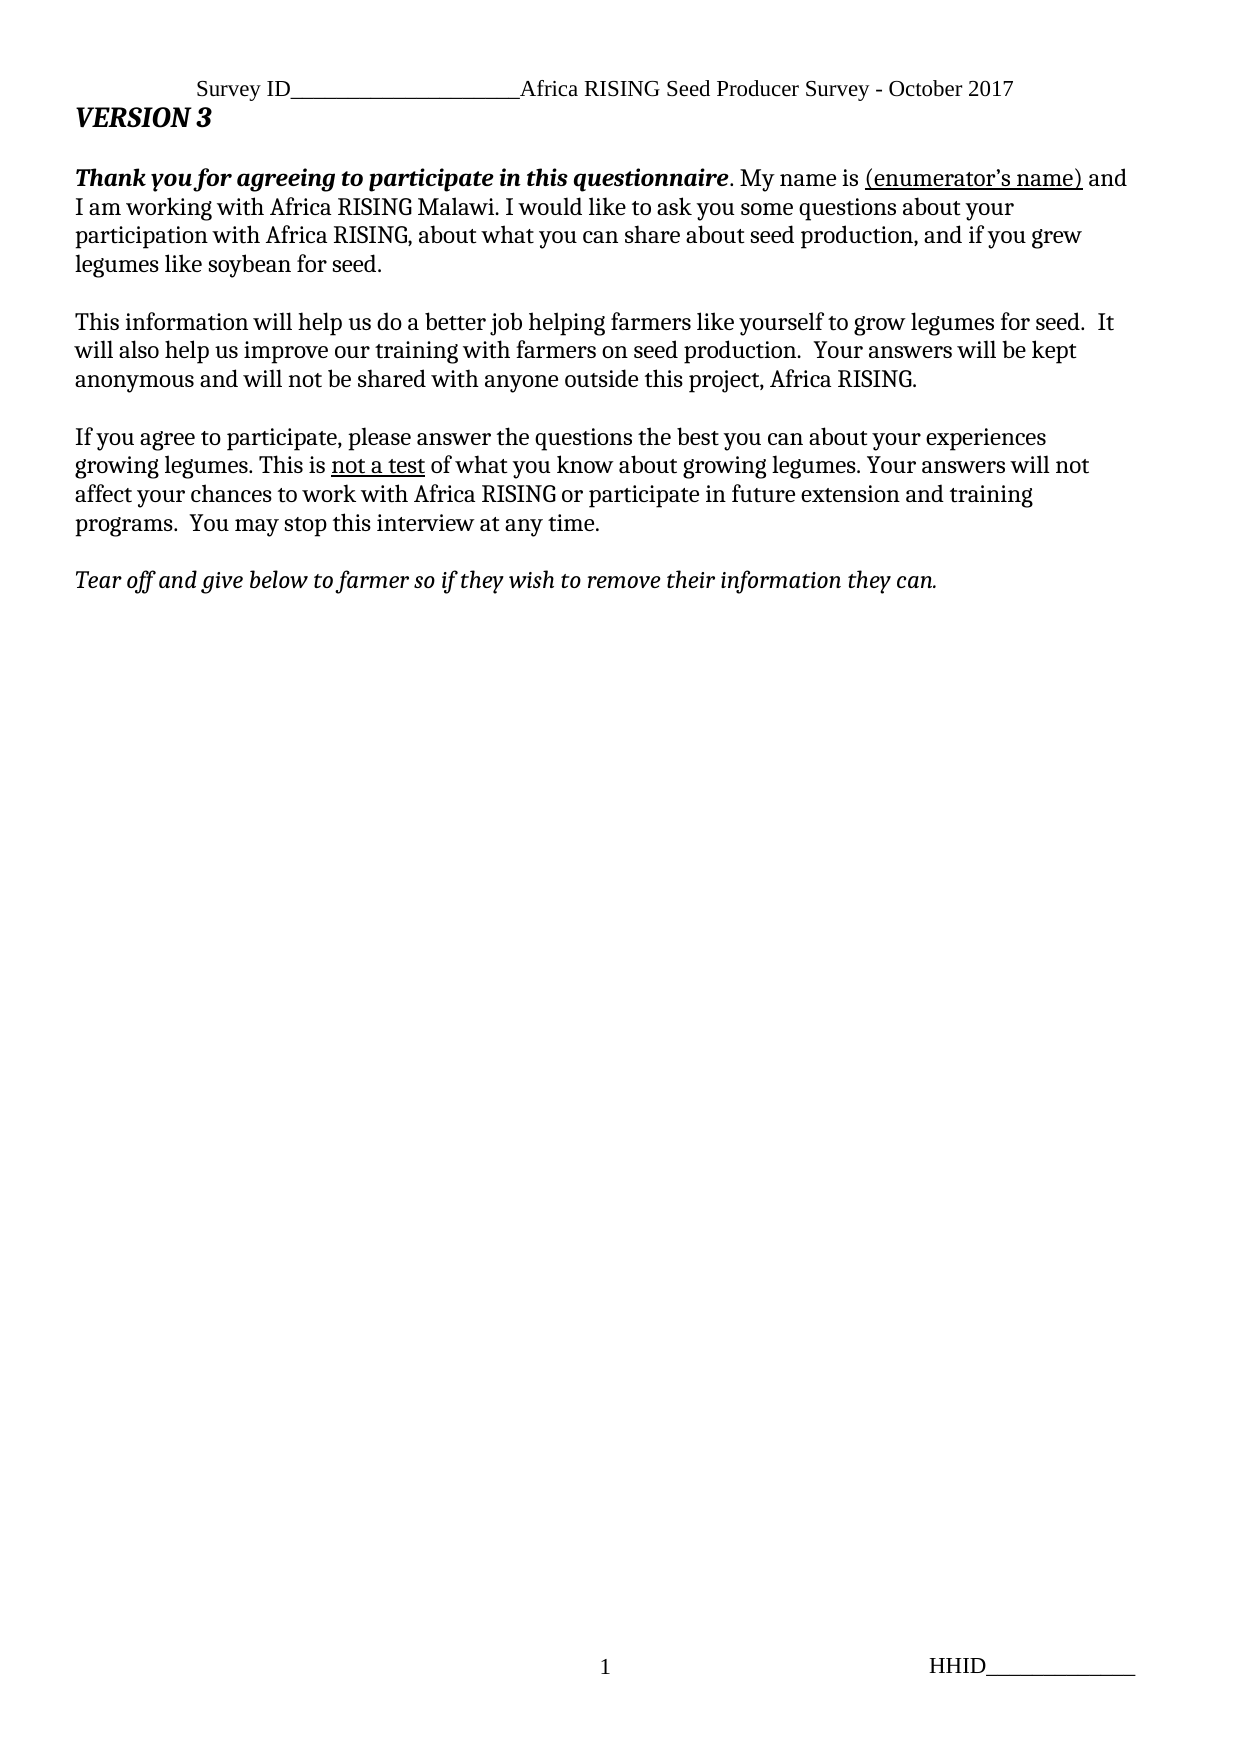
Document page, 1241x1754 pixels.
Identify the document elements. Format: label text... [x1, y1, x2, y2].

text Thank you for agreeing to participate in this questionnaire. My name is (enumerator’s name) and I am working with Africa RISING Malawi. I would like to ask you some questions about your participation with Africa RISING, about what you can share about seed production, and if you grew legumes like soybean for seed. [75, 164, 1135, 279]
text VERSION 3 [75, 101, 1135, 135]
text If you agree to participate, please answer the questions the best you can about your experiences growing legumes. This is not a test of what you know about growing legumes. Your answers will not affect your chances to work with Africa RISING or participate in future extension and training programs. You may stop this interview at any time. [75, 422, 1135, 537]
text Tear off and give below to farmer so if they wish to remove their information they can. [75, 566, 1135, 595]
text This information will help us do a better job helping farmers like yourself to grow legumes for seed. It will also help us improve our training with farmers on seed production. Your answers will be kept anonymous and will not be shared with anyone outside this project, Africa RISING. [75, 307, 1135, 394]
